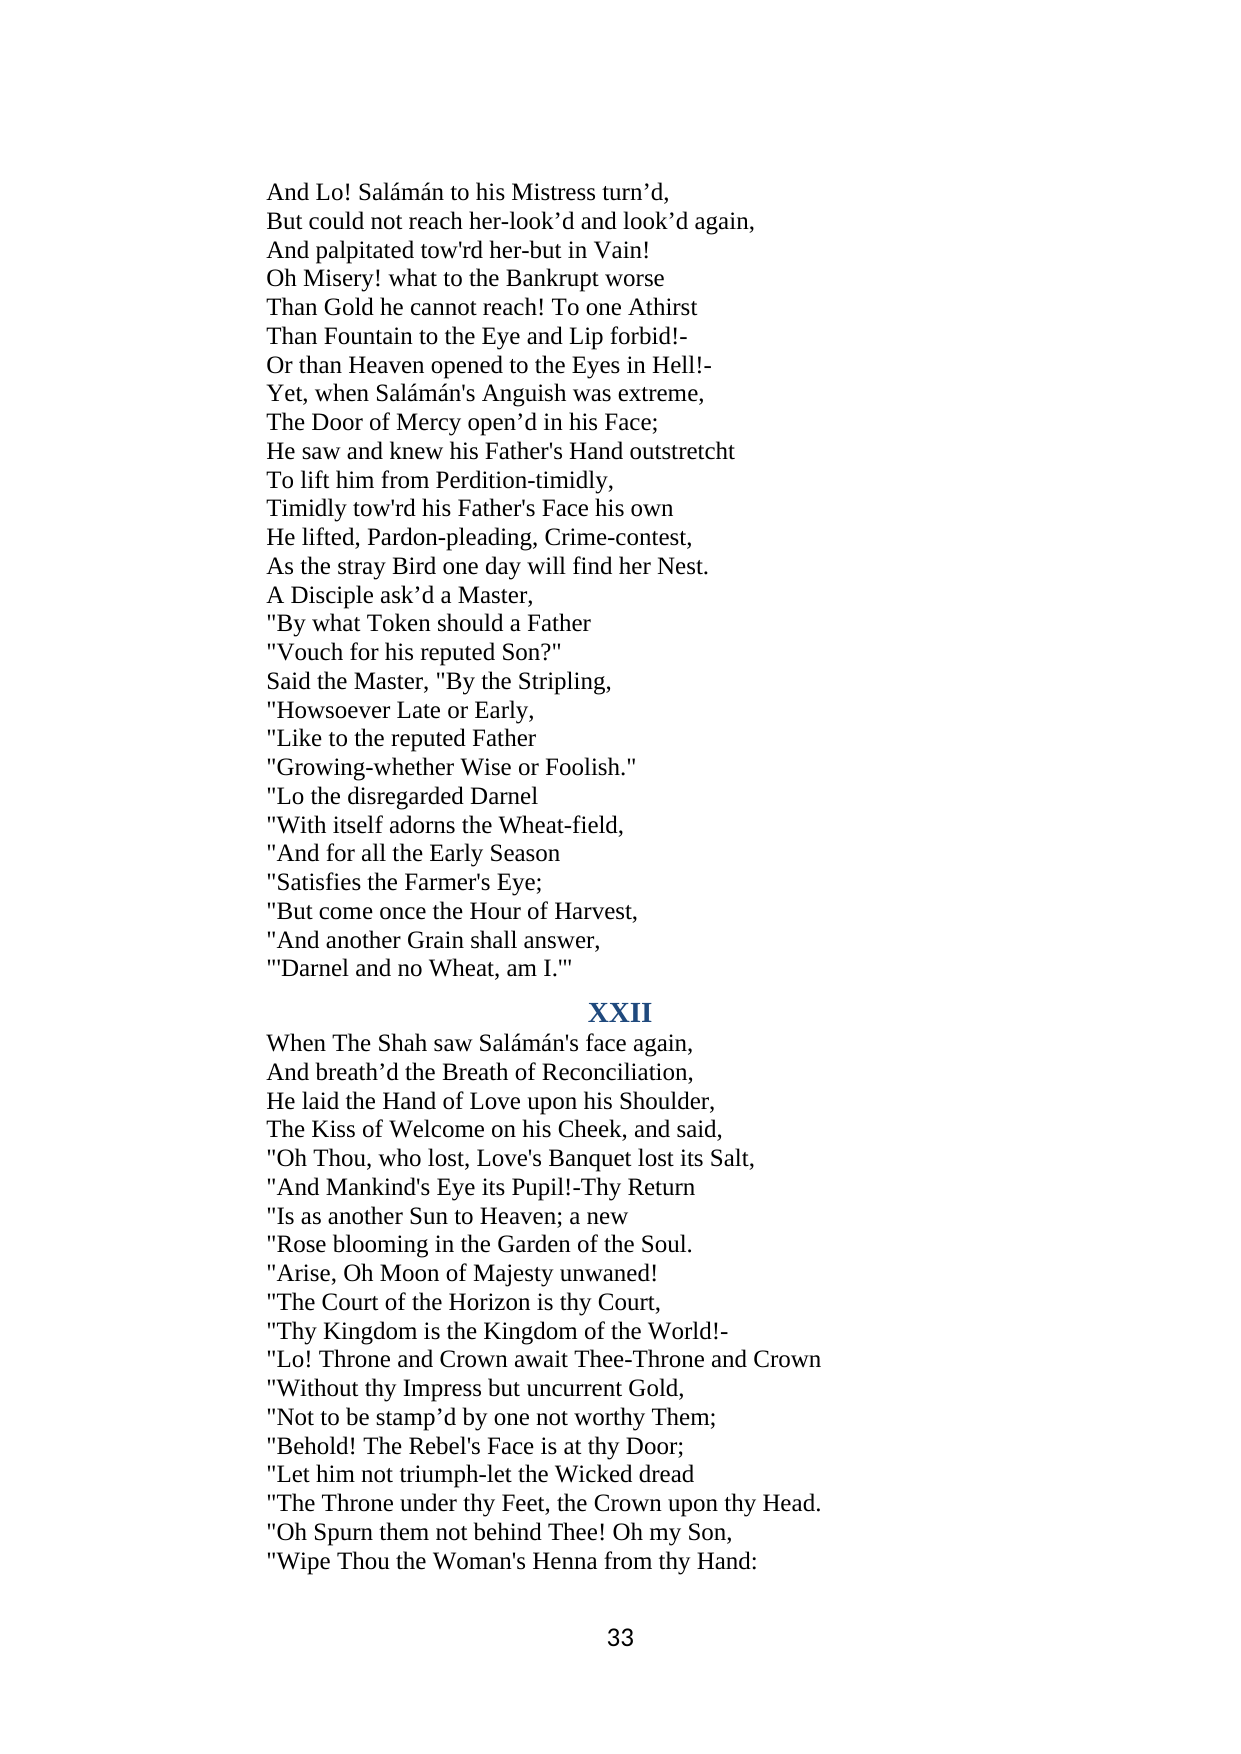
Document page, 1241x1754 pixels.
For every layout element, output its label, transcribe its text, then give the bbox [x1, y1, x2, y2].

text "Growing-whether Wise or Foolish." [236, 752, 1004, 781]
text And palpitated tow'rd her-but in Vain! [236, 235, 1004, 263]
text And Lo! Salámán to his Mistress turn’d, [236, 177, 1004, 206]
text The Door of Mercy open’d in his Face; [236, 407, 1004, 436]
text Timidly tow'rd his Father's Face his own [236, 493, 1004, 522]
text "Let him not triumph-let the Wicked dread [236, 1459, 1004, 1488]
text "And Mankind's Eye its Pupil!-Thy Return [236, 1172, 1004, 1201]
text "Oh Thou, who lost, Love's Banquet lost its Salt, [236, 1143, 1004, 1172]
text He lifted, Pardon-pleading, Crime-contest, [236, 522, 1004, 551]
text "Arise, Oh Moon of Majesty unwaned! [236, 1258, 1004, 1287]
text "By what Token should a Father [236, 608, 1004, 637]
text Said the Master, "By the Stripling, [236, 666, 1004, 695]
text "The Throne under thy Feet, the Crown upon thy Head. [236, 1488, 1004, 1517]
text "Howsoever Late or Early, [236, 695, 1004, 723]
text The Kiss of Welcome on his Cheek, and said, [236, 1114, 1004, 1143]
text "Rose blooming in the Garden of the Soul. [236, 1229, 1004, 1258]
text "But come once the Hour of Harvest, [236, 896, 1004, 925]
text Than Gold he cannot reach! To one Athirst [236, 292, 1004, 321]
text "Lo! Throne and Crown await Thee-Throne and Crown [236, 1344, 1004, 1373]
text Than Fountain to the Eye and Lip forbid!- [236, 321, 1004, 350]
text "Wipe Thou the Woman's Henna from thy Hand: [236, 1546, 1004, 1574]
text To lift him from Perdition-timidly, [236, 465, 1004, 493]
text "And for all the Early Season [236, 838, 1004, 867]
text A Disciple ask’d a Master, [236, 580, 1004, 608]
text "Without thy Impress but uncurrent Gold, [236, 1373, 1004, 1402]
text "Vouch for his reputed Son?" [236, 637, 1004, 666]
text And breath’d the Breath of Reconciliation, [236, 1057, 1004, 1086]
text "Thy Kingdom is the Kingdom of the World!- [236, 1316, 1004, 1344]
subtitle XXII [236, 995, 1004, 1028]
text "Oh Spurn them not behind Thee! Oh my Son, [236, 1517, 1004, 1546]
text Oh Misery! what to the Bankrupt worse [236, 263, 1004, 292]
text "Like to the reputed Father [236, 723, 1004, 752]
text "Satisfies the Farmer's Eye; [236, 867, 1004, 896]
text "'Darnel and no Wheat, am I.'" [236, 953, 1004, 982]
text "Is as another Sun to Heaven; a new [236, 1201, 1004, 1229]
text But could not reach her-look’d and look’d again, [236, 206, 1004, 235]
text As the stray Bird one day will find her Nest. [236, 551, 1004, 580]
text Or than Heaven opened to the Eyes in Hell!- [236, 350, 1004, 378]
text He saw and knew his Father's Hand outstretcht [236, 436, 1004, 465]
text "With itself adorns the Wheat-field, [236, 810, 1004, 838]
text "Not to be stamp’d by one not worthy Them; [236, 1402, 1004, 1431]
text Yet, when Salámán's Anguish was extreme, [236, 378, 1004, 407]
text When The Shah saw Salámán's face again, [236, 1028, 1004, 1057]
text "Lo the disregarded Darnel [236, 781, 1004, 810]
text "The Court of the Horizon is thy Court, [236, 1287, 1004, 1316]
text "Behold! The Rebel's Face is at thy Door; [236, 1431, 1004, 1459]
text "And another Grain shall answer, [236, 925, 1004, 953]
text He laid the Hand of Love upon his Shoulder, [236, 1086, 1004, 1114]
